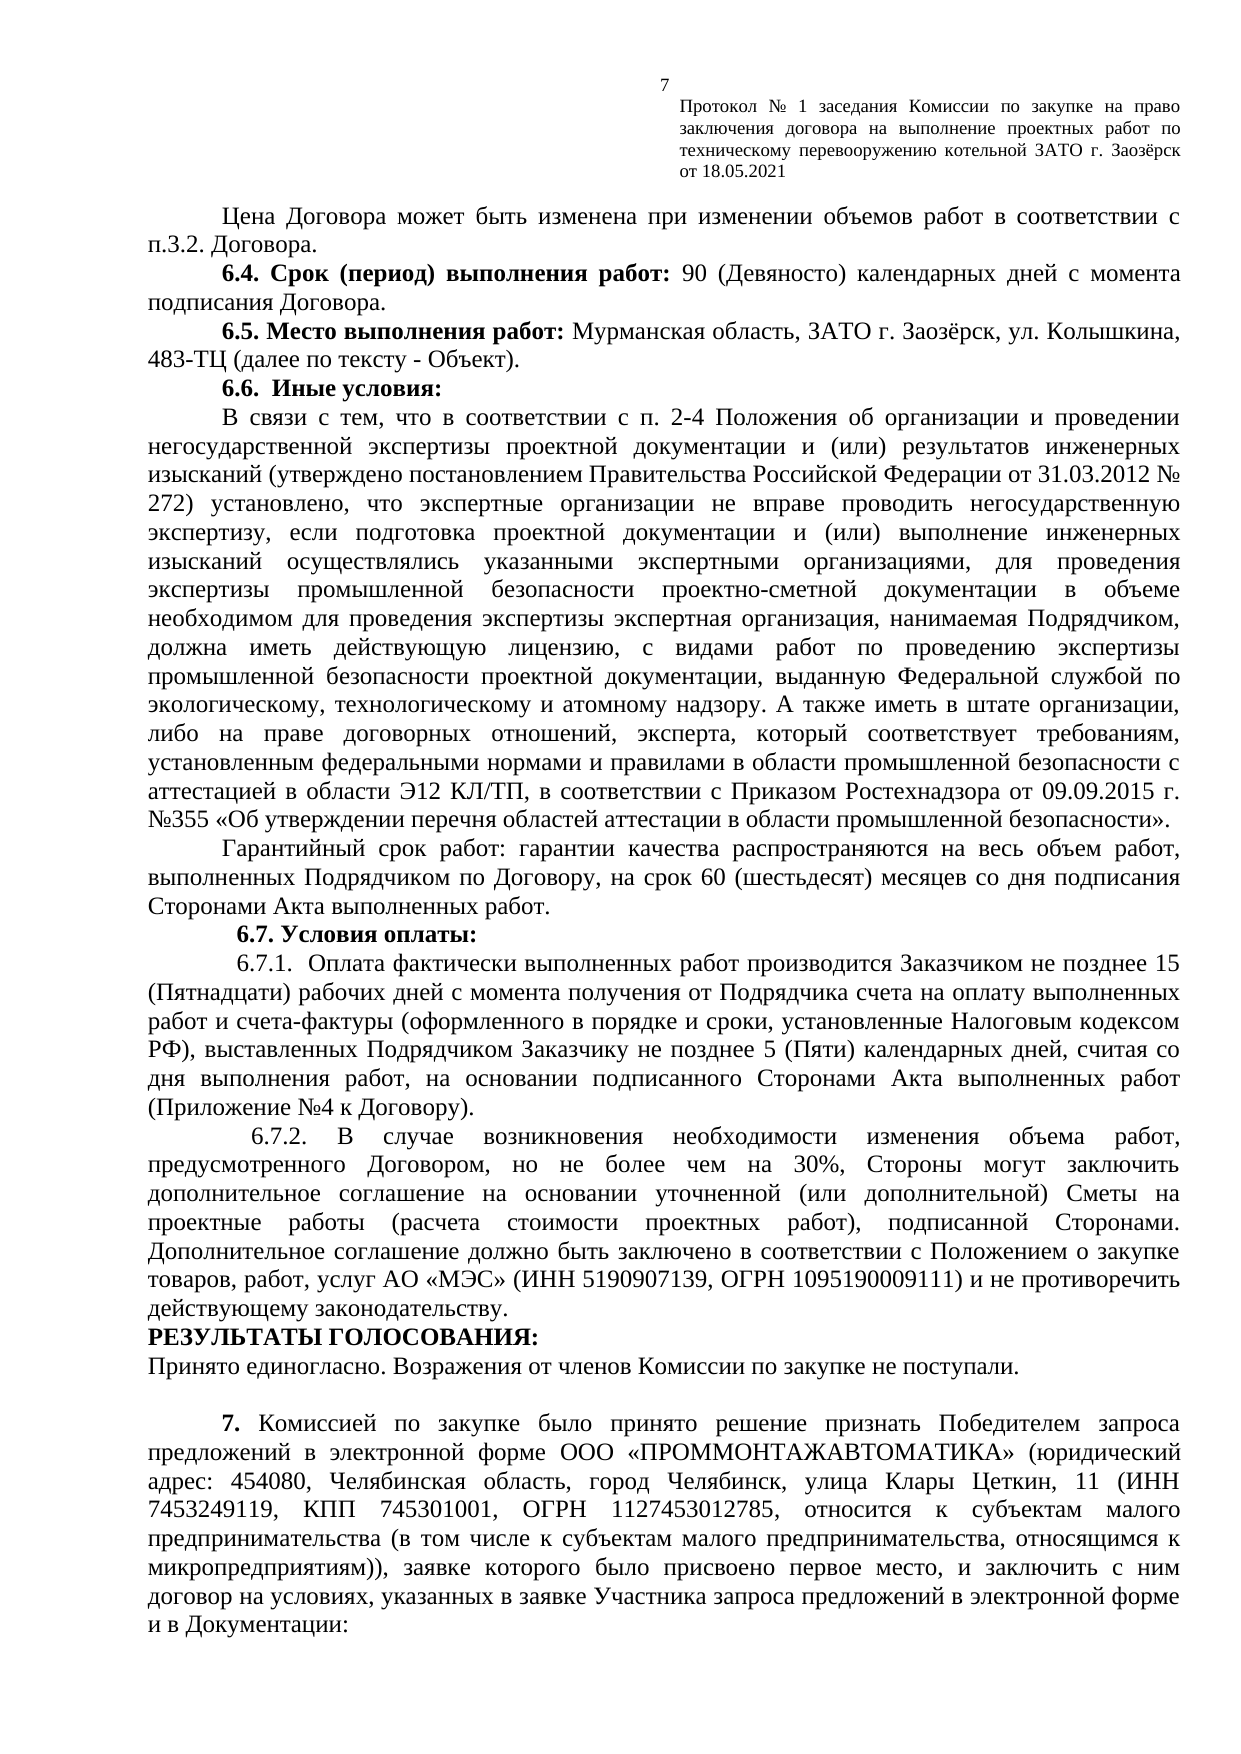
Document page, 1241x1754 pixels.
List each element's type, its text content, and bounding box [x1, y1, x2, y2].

text Принято единогласно. Возражения от членов Комиссии по закупке не поступали. [148, 1351, 1181, 1379]
text 7. Комиссией по закупке было принято решение признать Победителем запроса предложений в электронной форме ООО «ПРОММОНТАЖАВТОМАТИКА» (юридический адрес: 454080, Челябинская область, город Челябинск, улица Клары Цеткин, 11 (ИНН 7453249119, КПП 745301001, ОГРН 1127453012785, относится к субъектам малого предпринимательства (в том числе к субъектам малого предпринимательства, относящимся к микропредприятиям)), заявке которого было присвоено первое место, и заключить с ним договор на условиях, указанных в заявке Участника запроса предложений в электронной форме и в Документации: [148, 1408, 1181, 1638]
text 6.5. Место выполнения работ: Мурманская область, ЗАТО г. Заозёрск, ул. Колышкина, 483-ТЦ (далее по тексту - Объект). [148, 316, 1181, 373]
text 6.7.2. В случае возникновения необходимости изменения объема работ, предусмотренного Договором, но не более чем на 30%, Стороны могут заключить дополнительное соглашение на основании уточненной (или дополнительной) Сметы на проектные работы (расчета стоимости проектных работ), подписанной Сторонами. Дополнительное соглашение должно быть заключено в соответствии с Положением о закупке товаров, работ, услуг АО «МЭС» (ИНН 5190907139, ОГРН 1095190009111) и не противоречить действующему законодательству. [148, 1121, 1181, 1322]
text Гарантийный срок работ: гарантии качества распространяются на весь объем работ, выполненных Подрядчиком по Договору, на срок 60 (шестьдесят) месяцев со дня подписания Сторонами Акта выполненных работ. [148, 833, 1181, 919]
text 6.7.1. Оплата фактически выполненных работ производится Заказчиком не позднее 15 (Пятнадцати) рабочих дней с момента получения от Подрядчика счета на оплату выполненных работ и счета-фактуры (оформленного в порядке и сроки, установленные Налоговым кодексом РФ), выставленных Подрядчиком Заказчику не позднее 5 (Пяти) календарных дней, считая со дня выполнения работ, на основании подписанного Сторонами Акта выполненных работ (Приложение №4 к Договору). [148, 948, 1181, 1121]
text Цена Договора может быть изменена при изменении объемов работ в соответствии с п.3.2. Договора. [148, 201, 1181, 258]
text В связи с тем, что в соответствии с п. 2-4 Положения об организации и проведении негосударственной экспертизы проектной документации и (или) результатов инженерных изысканий (утверждено постановлением Правительства Российской Федерации от 31.03.2012 № 272) установлено, что экспертные организации не вправе проводить негосударственную экспертизу, если подготовка проектной документации и (или) выполнение инженерных изысканий осуществлялись указанными экспертными организациями, для проведения экспертизы промышленной безопасности проектно-сметной документации в объеме необходимом для проведения экспертизы экспертная организация, нанимаемая Подрядчиком, должна иметь действующую лицензию, с видами работ по проведению экспертизы промышленной безопасности проектной документации, выданную Федеральной службой по экологическому, технологическому и атомному надзору. А также иметь в штате организации, либо на праве договорных отношений, эксперта, который соответствует требованиям, установленным федеральными нормами и правилами в области промышленной безопасности с аттестацией в области Э12 КЛ/ТП, в соответствии с Приказом Ростехнадзора от 09.09.2015 г. №355 «Об утверждении перечня областей аттестации в области промышленной безопасности». [148, 402, 1181, 833]
text 6.7. Условия оплаты: [148, 919, 1181, 948]
text РЕЗУЛЬТАТЫ ГОЛОСОВАНИЯ: [148, 1322, 1181, 1351]
text 6.4. Срок (период) выполнения работ: 90 (Девяносто) календарных дней с момента подписания Договора. [148, 258, 1181, 316]
text 6.6. Иные условия: [148, 373, 1181, 402]
